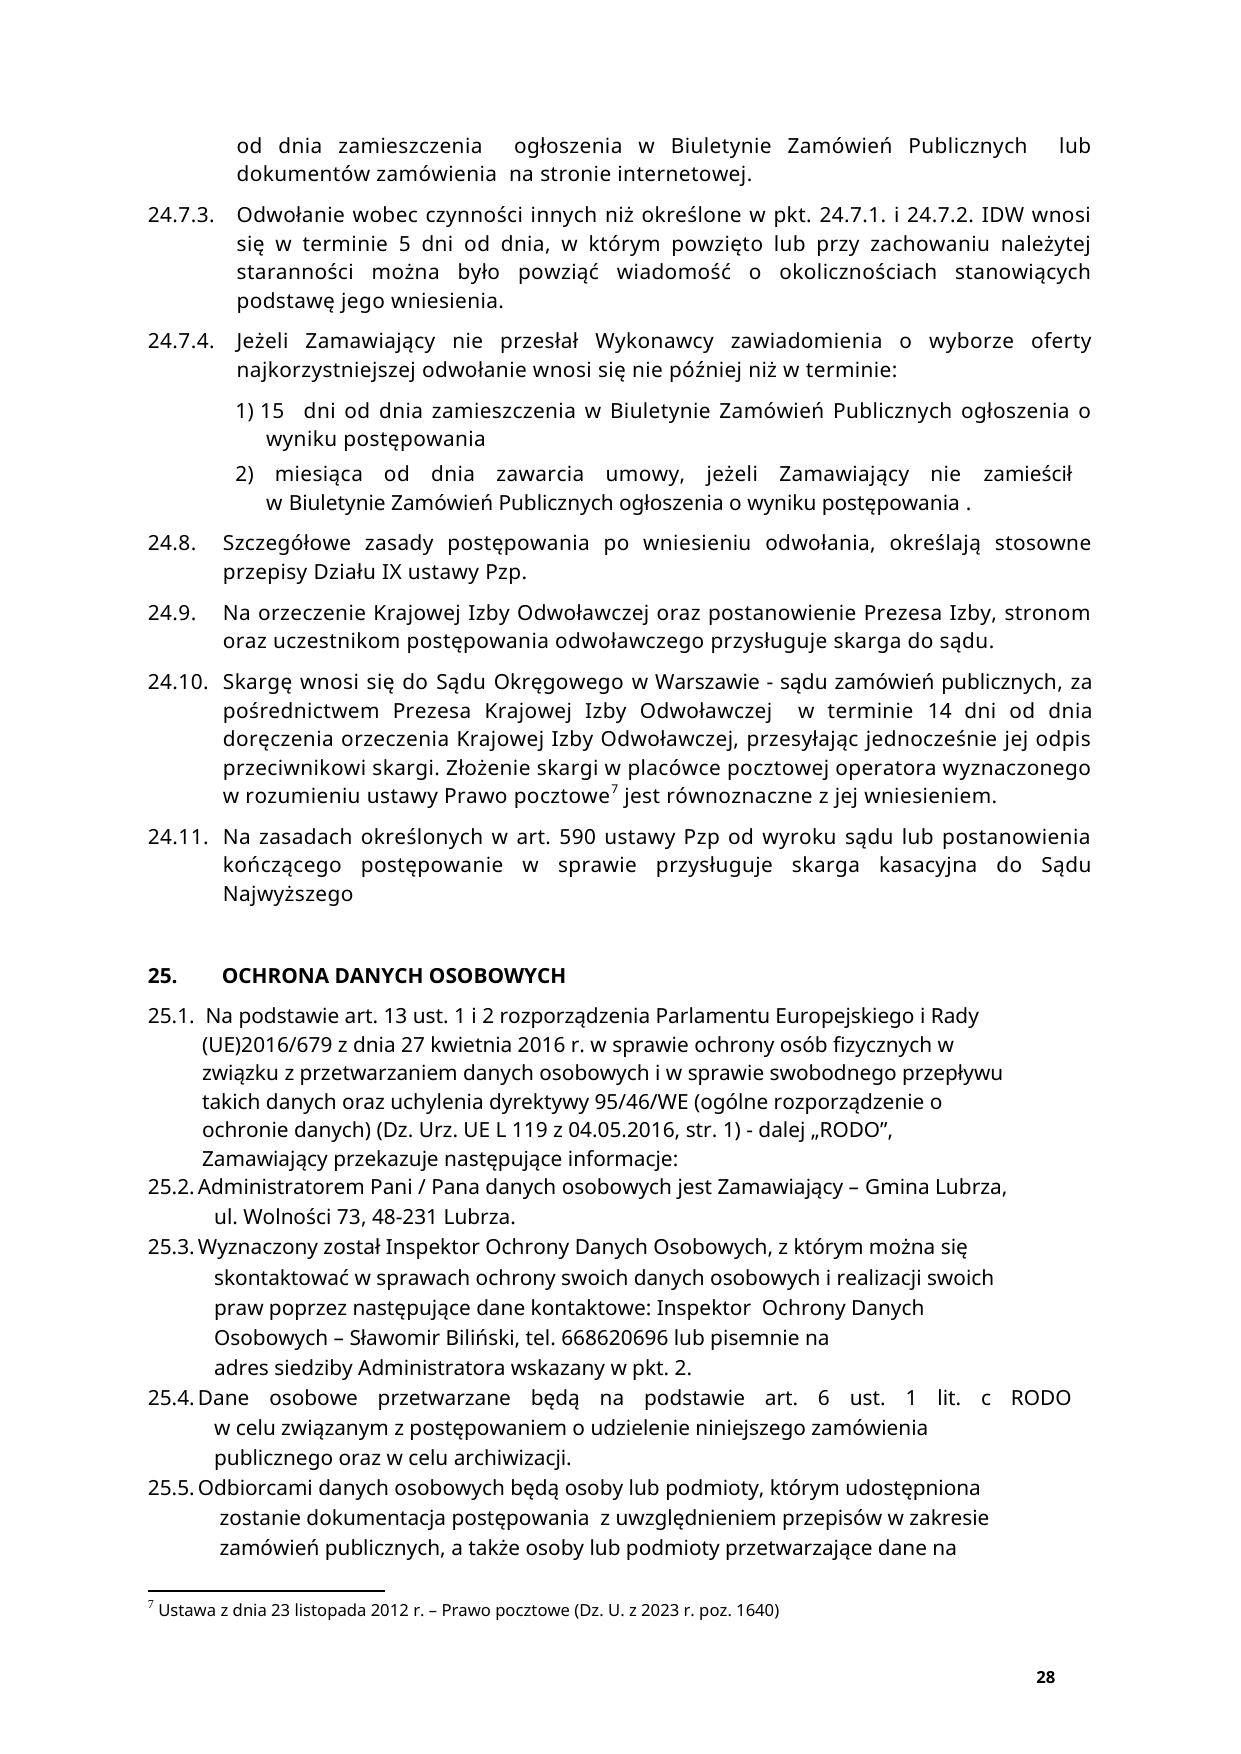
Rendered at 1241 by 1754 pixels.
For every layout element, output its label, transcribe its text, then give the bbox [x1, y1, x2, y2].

text (UE)2016/679 z dnia 27 kwietnia 2016 r. w sprawie ochrony osób fizycznych w [148, 1030, 1092, 1058]
list Administratorem Pani / Pana danych osobowych jest Zamawiający – Gmina Lubrza, [148, 1172, 1092, 1201]
text 24.10. Skargę wnosi się do Sądu Okręgowego w Warszawie - sądu zamówień publicznych, za pośrednictwem Prezesa Krajowej Izby Odwoławczej w terminie 14 dni od dnia doręczenia orzeczenia Krajowej Izby Odwoławczej, przesyłając jednocześnie jej odpis przeciwnikowi skargi. Złożenie skargi w placówce pocztowej operatora wyznaczonego w rozumieniu ustawy Prawo pocztowe jest równoznaczne z jej wniesieniem. [148, 667, 1092, 809]
text 24.11. Na zasadach określonych w art. 590 ustawy Pzp od wyroku sądu lub postanowienia kończącego postępowanie w sprawie przysługuje skarga kasacyjna do Sądu Najwyższego [148, 822, 1092, 907]
text związku z przetwarzaniem danych osobowych i w sprawie swobodnego przepływu [148, 1058, 1092, 1087]
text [148, 131, 1092, 188]
text 24.7.3. Odwołanie wobec czynności innych niż określone w pkt. 24.7.1. i 24.7.2. IDW wnosi się w terminie 5 dni od dnia, w którym powzięto lub przy zachowaniu należytej staranności można było powziąć wiadomość o okolicznościach stanowiących podstawę jego wniesienia. [148, 200, 1092, 314]
list Odbiorcami danych osobowych będą osoby lub podmioty, którym udostępniona [148, 1473, 1092, 1502]
text praw poprzez następujące dane kontaktowe: Inspektor Ochrony Danych [198, 1293, 1092, 1321]
list Dane osobowe przetwarzane będą na podstawie art. 6 ust. 1 lit. c RODO w celu związanym z postępowaniem o udzielenie niniejszego zamówienia [148, 1383, 1092, 1442]
text Zamawiający przekazuje następujące informacje: [148, 1144, 1092, 1172]
text Osobowych – Sławomir Biliński, tel. 668620696 lub pisemnie na [198, 1323, 1092, 1351]
text zamówień publicznych, a także osoby lub podmioty przetwarzające dane na [198, 1533, 1092, 1562]
text 24.9. Na orzeczenie Krajowej Izby Odwoławczej oraz postanowienie Prezesa Izby, stronom oraz uczestnikom postępowania odwoławczego przysługuje skarga do sądu. [148, 598, 1092, 655]
text takich danych oraz uchylenia dyrektywy 95/46/WE (ogólne rozporządzenie o [148, 1087, 1092, 1115]
list Wyznaczony został Inspektor Ochrony Danych Osobowych, z którym można się [148, 1232, 1092, 1261]
text publicznego oraz w celu archiwizacji. [198, 1443, 1092, 1472]
text ochronie danych) (Dz. Urz. UE L 119 z 04.05.2016, str. 1) - dalej „RODO”, [148, 1115, 1092, 1144]
text 24.8. Szczegółowe zasady postępowania po wniesieniu odwołania, określają stosowne przepisy Działu IX ustawy Pzp. [148, 528, 1092, 585]
text 1) 15 dni od dnia zamieszczenia w Biuletynie Zamówień Publicznych ogłoszenia o wyniku postępowania [235, 396, 1092, 453]
text 2) miesiąca od dnia zawarcia umowy, jeżeli Zamawiający nie zamieścił w Biuletynie Zamówień Publicznych ogłoszenia o wyniku postępowania . [235, 459, 1092, 516]
text zostanie dokumentacja postępowania z uwzględnieniem przepisów w zakresie [198, 1503, 1092, 1532]
text ul. Wolności 73, 48-231 Lubrza. [198, 1202, 1092, 1231]
text 25.1. Na podstawie art. 13 ust. 1 i 2 rozporządzenia Parlamentu Europejskiego i Rady [148, 1002, 1092, 1030]
text adres siedziby Administratora wskazany w pkt. 2. [198, 1353, 1092, 1381]
text skontaktować w sprawach ochrony swoich danych osobowych i realizacji swoich [198, 1263, 1092, 1291]
text 25. OCHRONA DANYCH OSOBOWYCH [148, 961, 1092, 989]
text 24.7.4. Jeżeli Zamawiający nie przesłał Wykonawcy zawiadomienia o wyborze oferty najkorzystniejszej odwołanie wnosi się nie później niż w terminie: [148, 327, 1092, 383]
